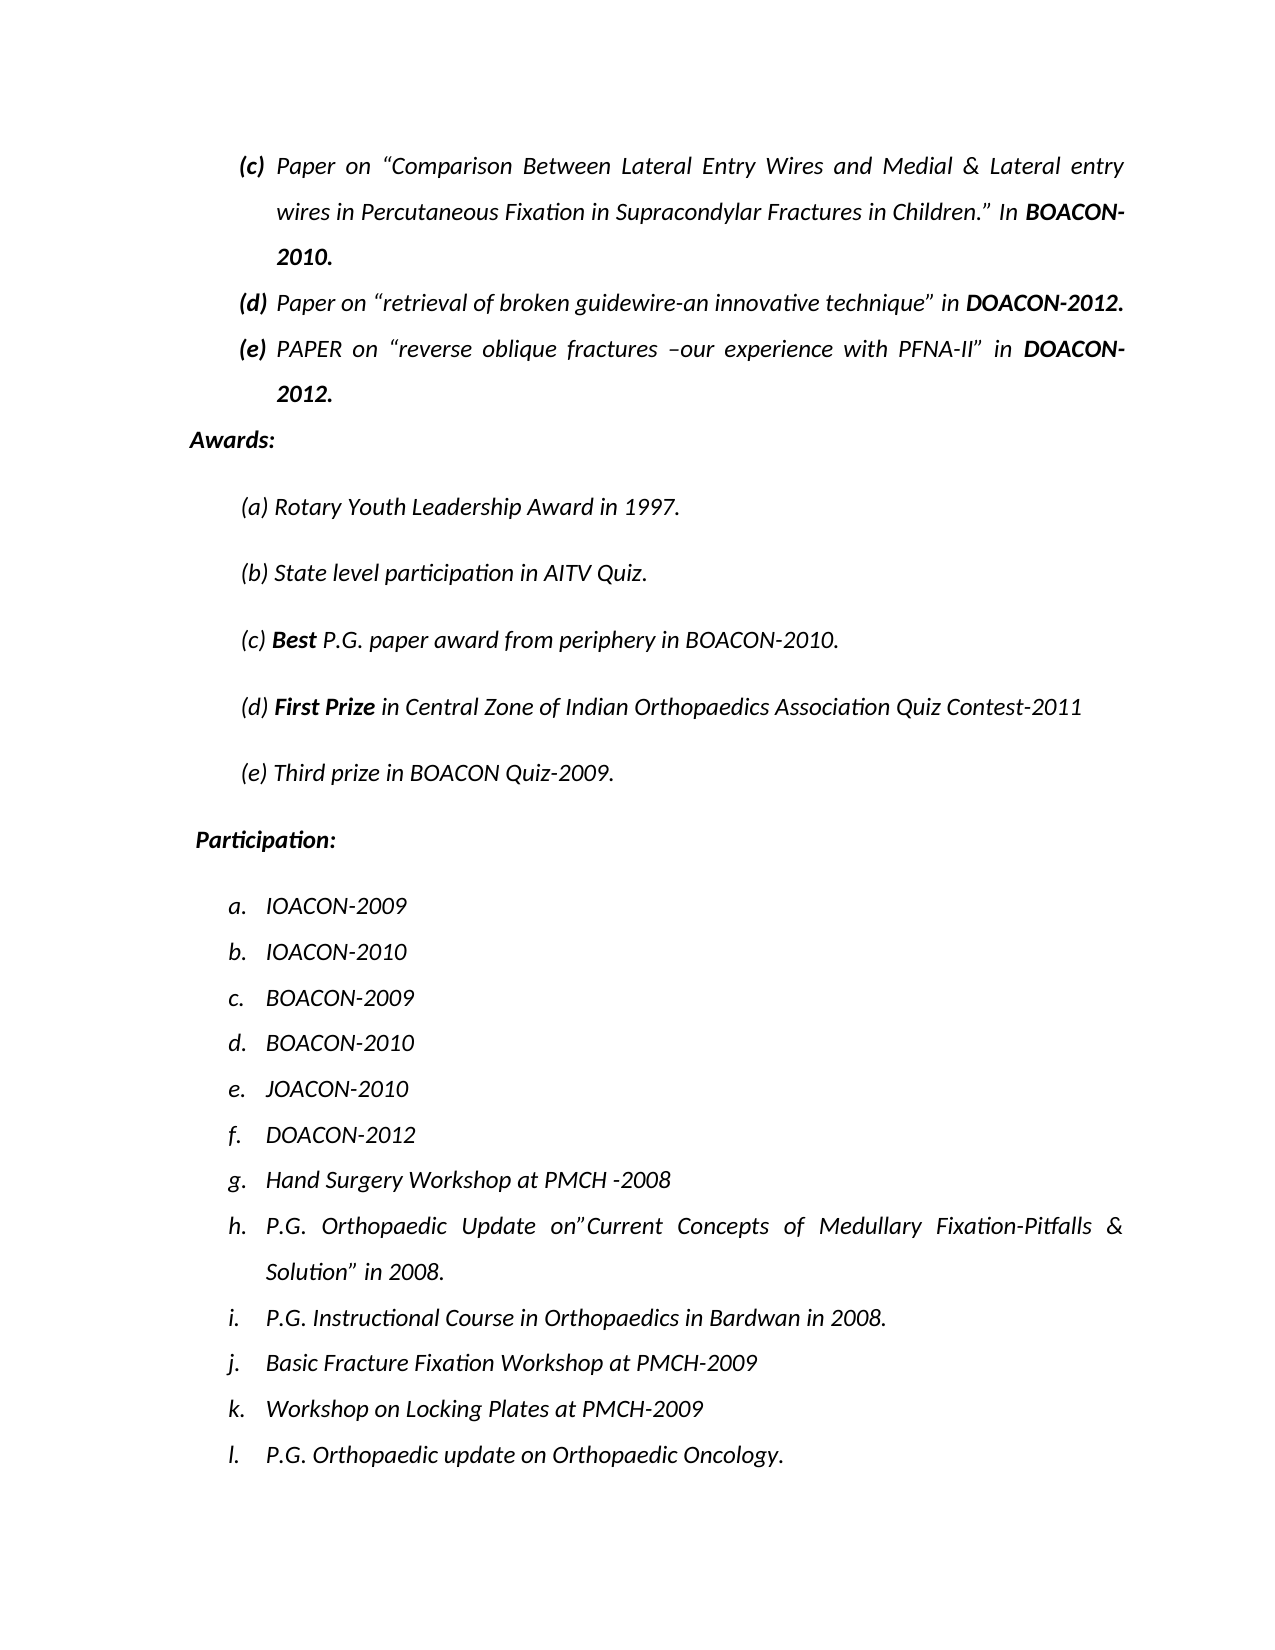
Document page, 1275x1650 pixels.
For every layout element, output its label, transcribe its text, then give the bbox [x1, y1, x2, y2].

list P.G. Orthopaedic update on Orthopaedic Oncology. [228, 1439, 1125, 1469]
list JOACON-2010 [228, 1073, 1125, 1104]
text (b) State level participation in AITV Quiz. [150, 557, 1125, 588]
list BOACON-2010 [228, 1027, 1125, 1058]
list Paper on “Comparison Between Lateral Entry Wires and Medial & Lateral entry wires in Percutaneous Fixation in Supracondylar Fractures in Children.” In BOACON-2010. [239, 150, 1125, 272]
list BOACON-2009 [228, 982, 1125, 1012]
list P.G. Instructional Course in Orthopaedics in Bardwan in 2008. [228, 1302, 1125, 1332]
text (a) Rotary Youth Leadership Award in 1997. [150, 491, 1125, 521]
text Awards: [150, 424, 1125, 455]
list IOACON-2009 [228, 890, 1125, 921]
text (d) First Prize in Central Zone of Indian Orthopaedics Association Quiz Contest-2011 [150, 691, 1125, 721]
list P.G. Orthopaedic Update on”Current Concepts of Medullary Fixation-Pitfalls & Solution” in 2008. [228, 1210, 1125, 1287]
list DOACON-2012 [228, 1119, 1125, 1149]
text (c) Best P.G. paper award from periphery in BOACON-2010. [150, 624, 1125, 654]
list Hand Surgery Workshop at PMCH -2008 [228, 1165, 1125, 1195]
list Basic Fracture Fixation Workshop at PMCH-2009 [228, 1348, 1125, 1378]
list PAPER on “reverse oblique fractures –our experience with PFNA-II” in DOACON-2012. [239, 333, 1125, 409]
list Workshop on Locking Plates at PMCH-2009 [228, 1393, 1125, 1424]
list IOACON-2010 [228, 936, 1125, 967]
text Participation: [150, 824, 1125, 854]
text (e) Third prize in BOACON Quiz-2009. [150, 757, 1125, 788]
list Paper on “retrieval of broken guidewire-an innovative technique” in DOACON-2012. [239, 287, 1125, 318]
